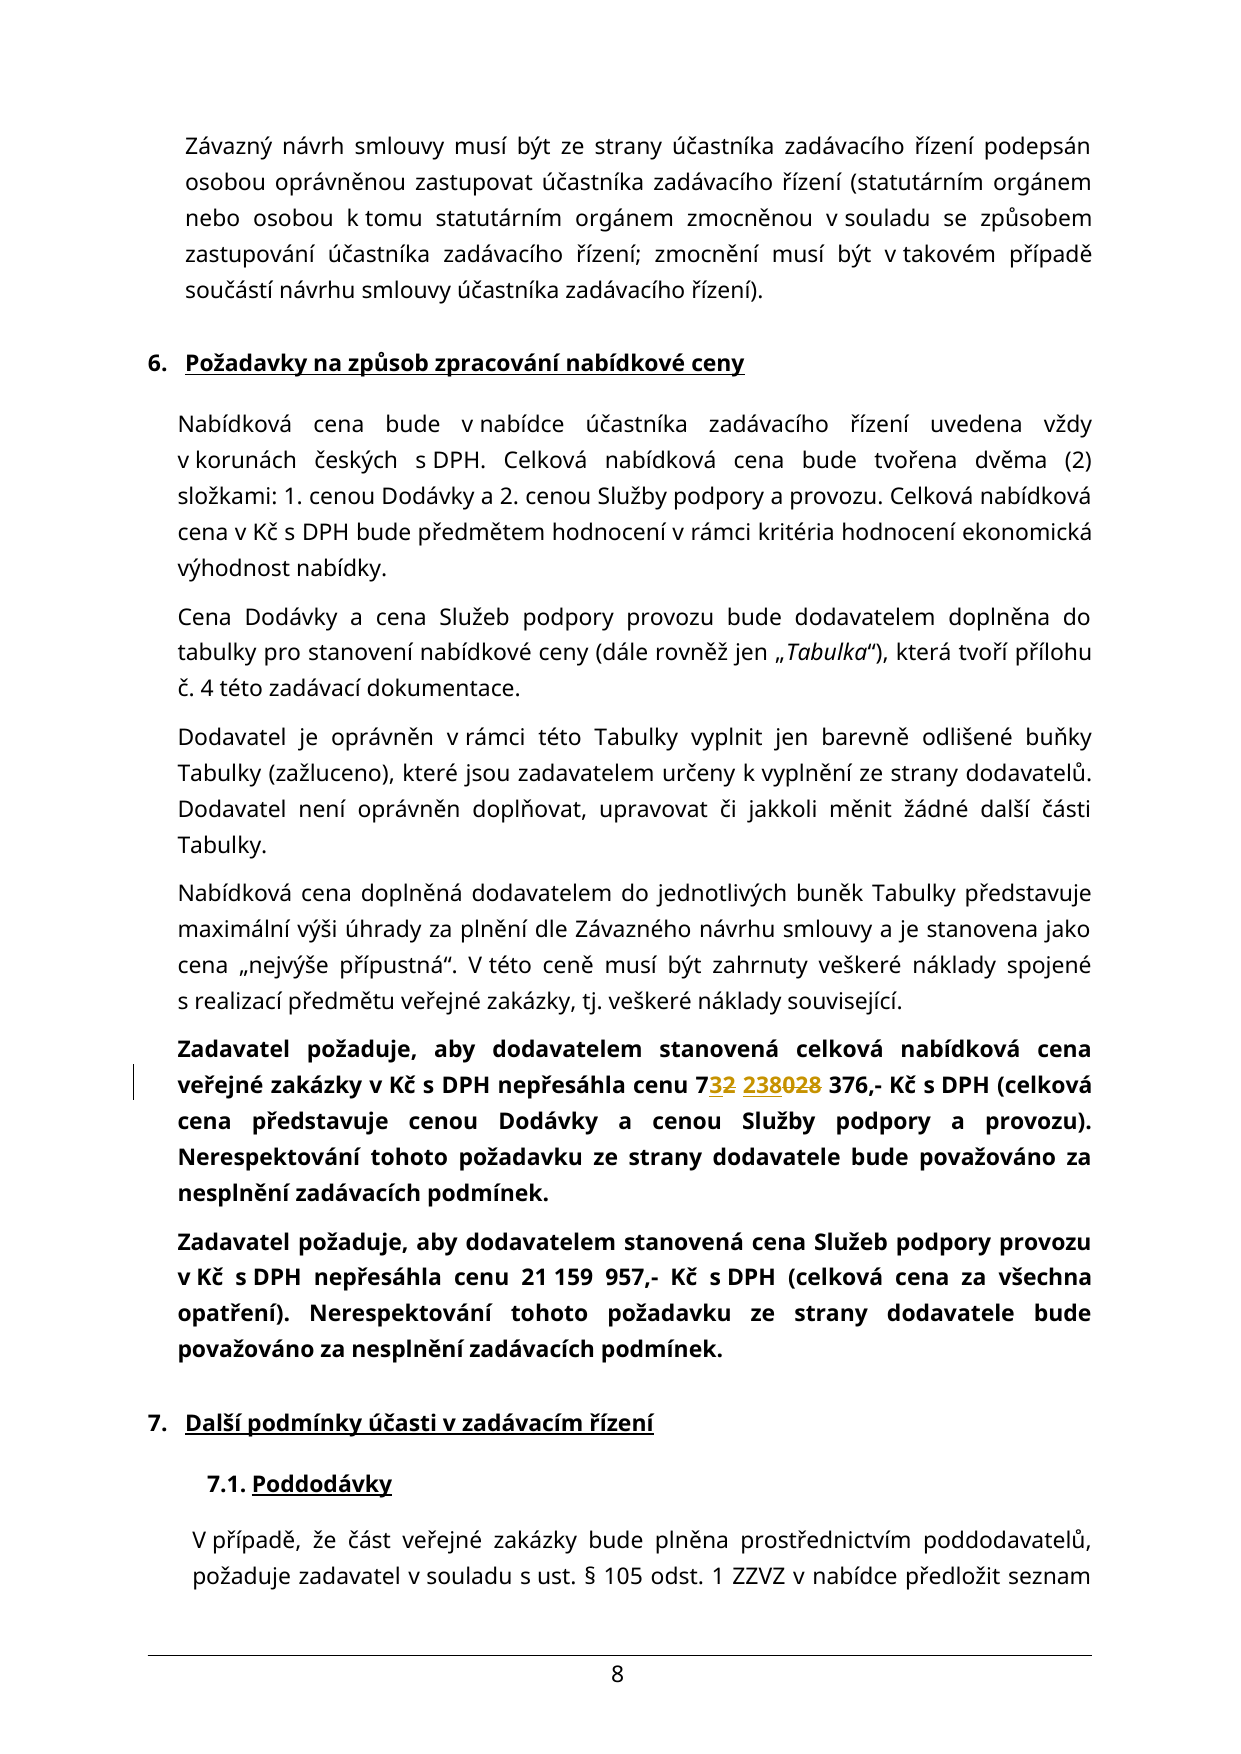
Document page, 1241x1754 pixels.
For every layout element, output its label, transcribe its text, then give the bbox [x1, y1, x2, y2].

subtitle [192, 1524, 1092, 1592]
subtitle Zadavatel požaduje, aby dodavatelem stanovená celková nabídková cena veřejné zakázky v Kč s DPH nepřesáhla cenu 7 376,- Kč s DPH (celková cena představuje cenou Dodávky a cenou Služby podpory a provozu). Nerespektování tohoto požadavku ze strany dodavatele bude považováno za nesplnění zadávacích podmínek. [177, 1033, 1092, 1208]
subtitle Nabídková cena doplněná dodavatelem do jednotlivých buněk Tabulky představuje maximální výši úhrady za plnění dle Závazného návrhu smlouvy a je stanovena jako cena „nejvýše přípustná“. V této ceně musí být zahrnuty veškeré náklady spojené s realizací předmětu veřejné zakázky, tj. veškeré náklady související. [177, 877, 1092, 1016]
subtitle Dodavatel je oprávněn v rámci této Tabulky vyplnit jen barevně odlišené buňky Tabulky (zažluceno), které jsou zadavatelem určeny k vyplnění ze strany dodavatelů. Dodavatel není oprávněn doplňovat, upravovat či jakkoli měnit žádné další části Tabulky. [177, 721, 1092, 860]
subtitle Další podmínky účasti v zadávacím řízení [148, 1407, 1092, 1438]
subtitle Zadavatel požaduje, aby dodavatelem stanovená cena Služeb podpory provozu v Kč s DPH nepřesáhla cenu 21 159 957,- Kč s DPH (celková cena za všechna opatření). Nerespektování tohoto požadavku ze strany dodavatele bude považováno za nesplnění zadávacích podmínek. [177, 1225, 1092, 1364]
subtitle Závazný návrh smlouvy musí být ze strany účastníka zadávacího řízení podepsán osobou oprávněnou zastupovat účastníka zadávacího řízení (statutárním orgánem nebo osobou k tomu statutárním orgánem zmocněnou v souladu se způsobem zastupování účastníka zadávacího řízení; zmocnění musí být v takovém případě součástí návrhu smlouvy účastníka zadávacího řízení). [185, 130, 1092, 305]
subtitle Poddodávky [207, 1468, 1092, 1499]
subtitle Požadavky na způsob zpracování nabídkové ceny [148, 347, 1092, 378]
subtitle Cena Dodávky a cena Služeb podpory provozu bude dodavatelem doplněna do tabulky pro stanovení nabídkové ceny (dále rovněž jen „Tabulka“), která tvoří přílohu č. 4 této zadávací dokumentace. [177, 600, 1092, 703]
subtitle Nabídková cena bude v nabídce účastníka zadávacího řízení uvedena vždy v korunách českých s DPH. Celková nabídková cena bude tvořena dvěma (2) složkami: 1. cenou Dodávky a 2. cenou Služby podpory a provozu. Celková nabídková cena v Kč s DPH bude předmětem hodnocení v rámci kritéria hodnocení ekonomická výhodnost nabídky. [177, 408, 1092, 583]
